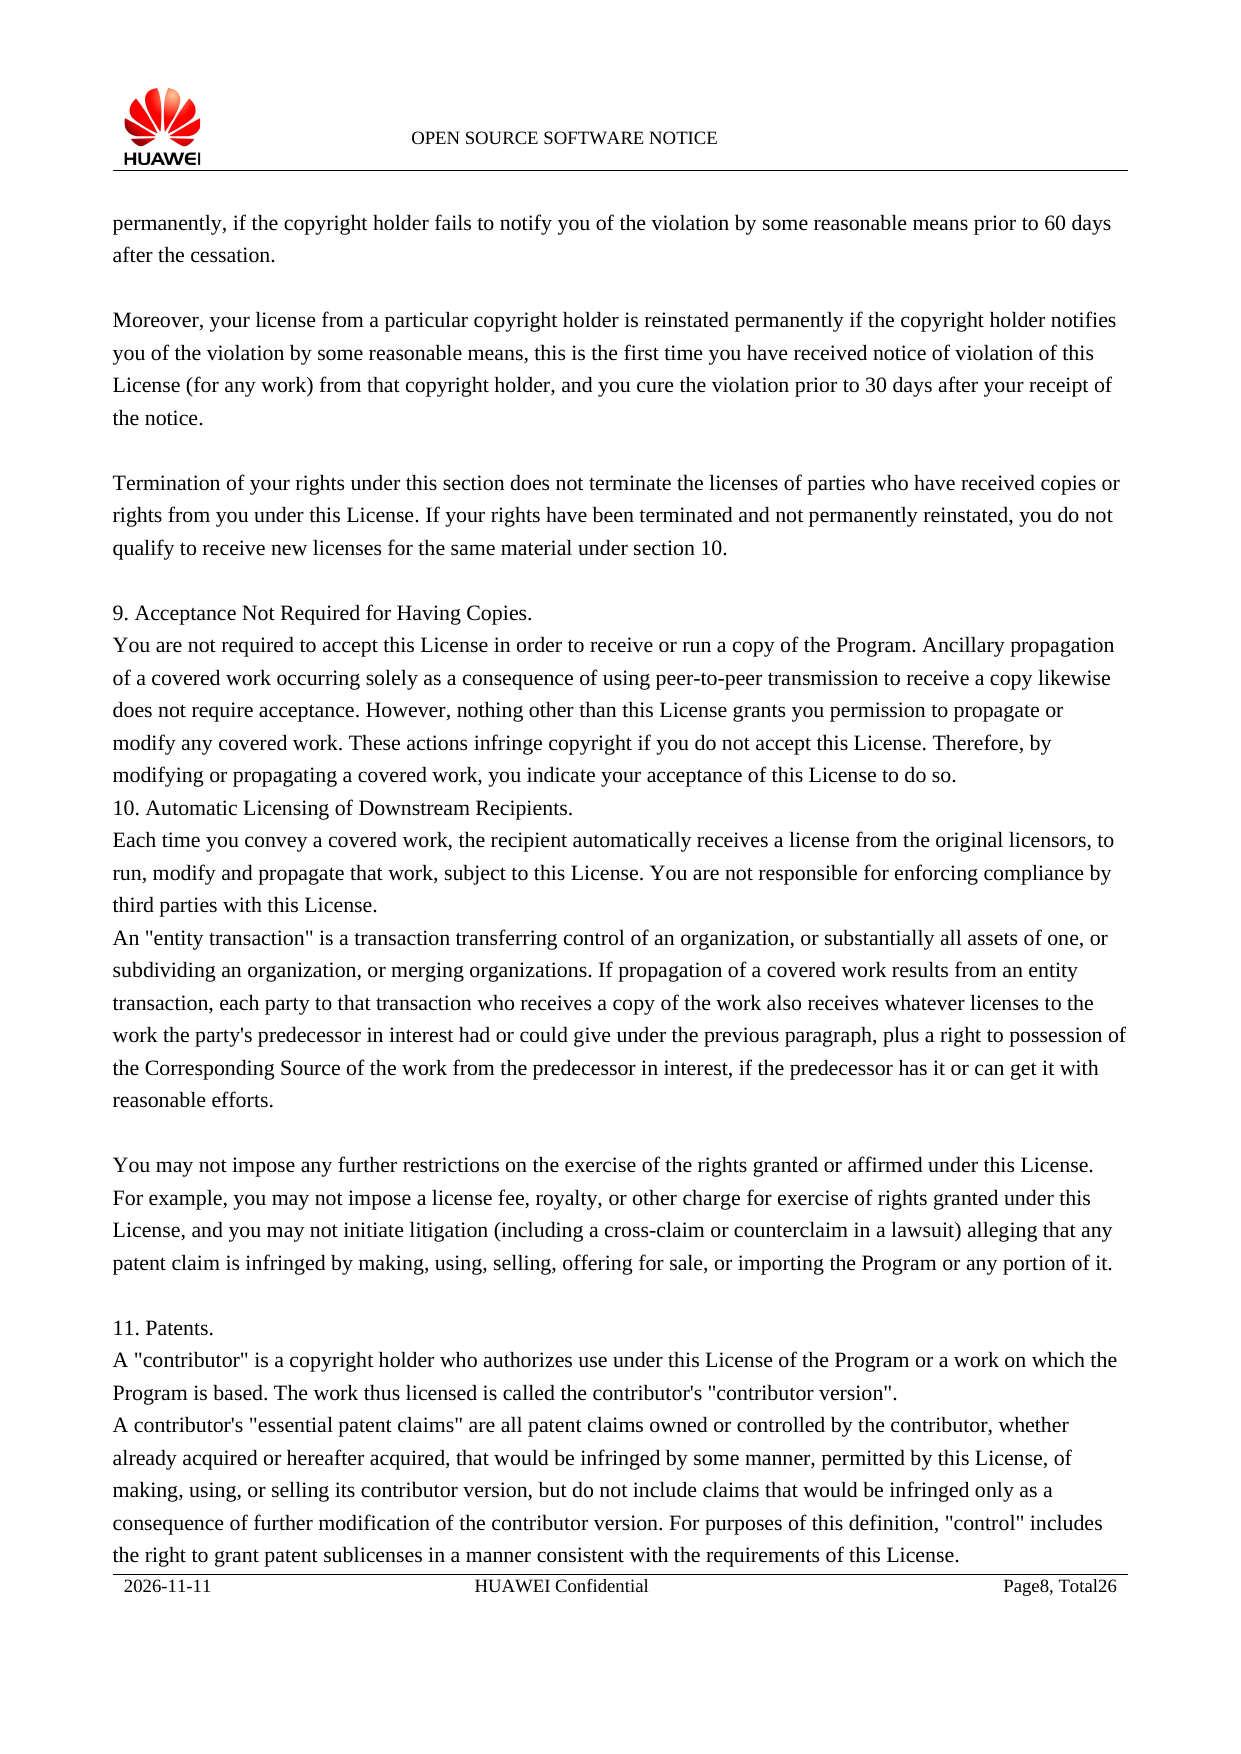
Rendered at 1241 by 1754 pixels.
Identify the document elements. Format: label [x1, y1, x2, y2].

picture [124, 88, 201, 165]
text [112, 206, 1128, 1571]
